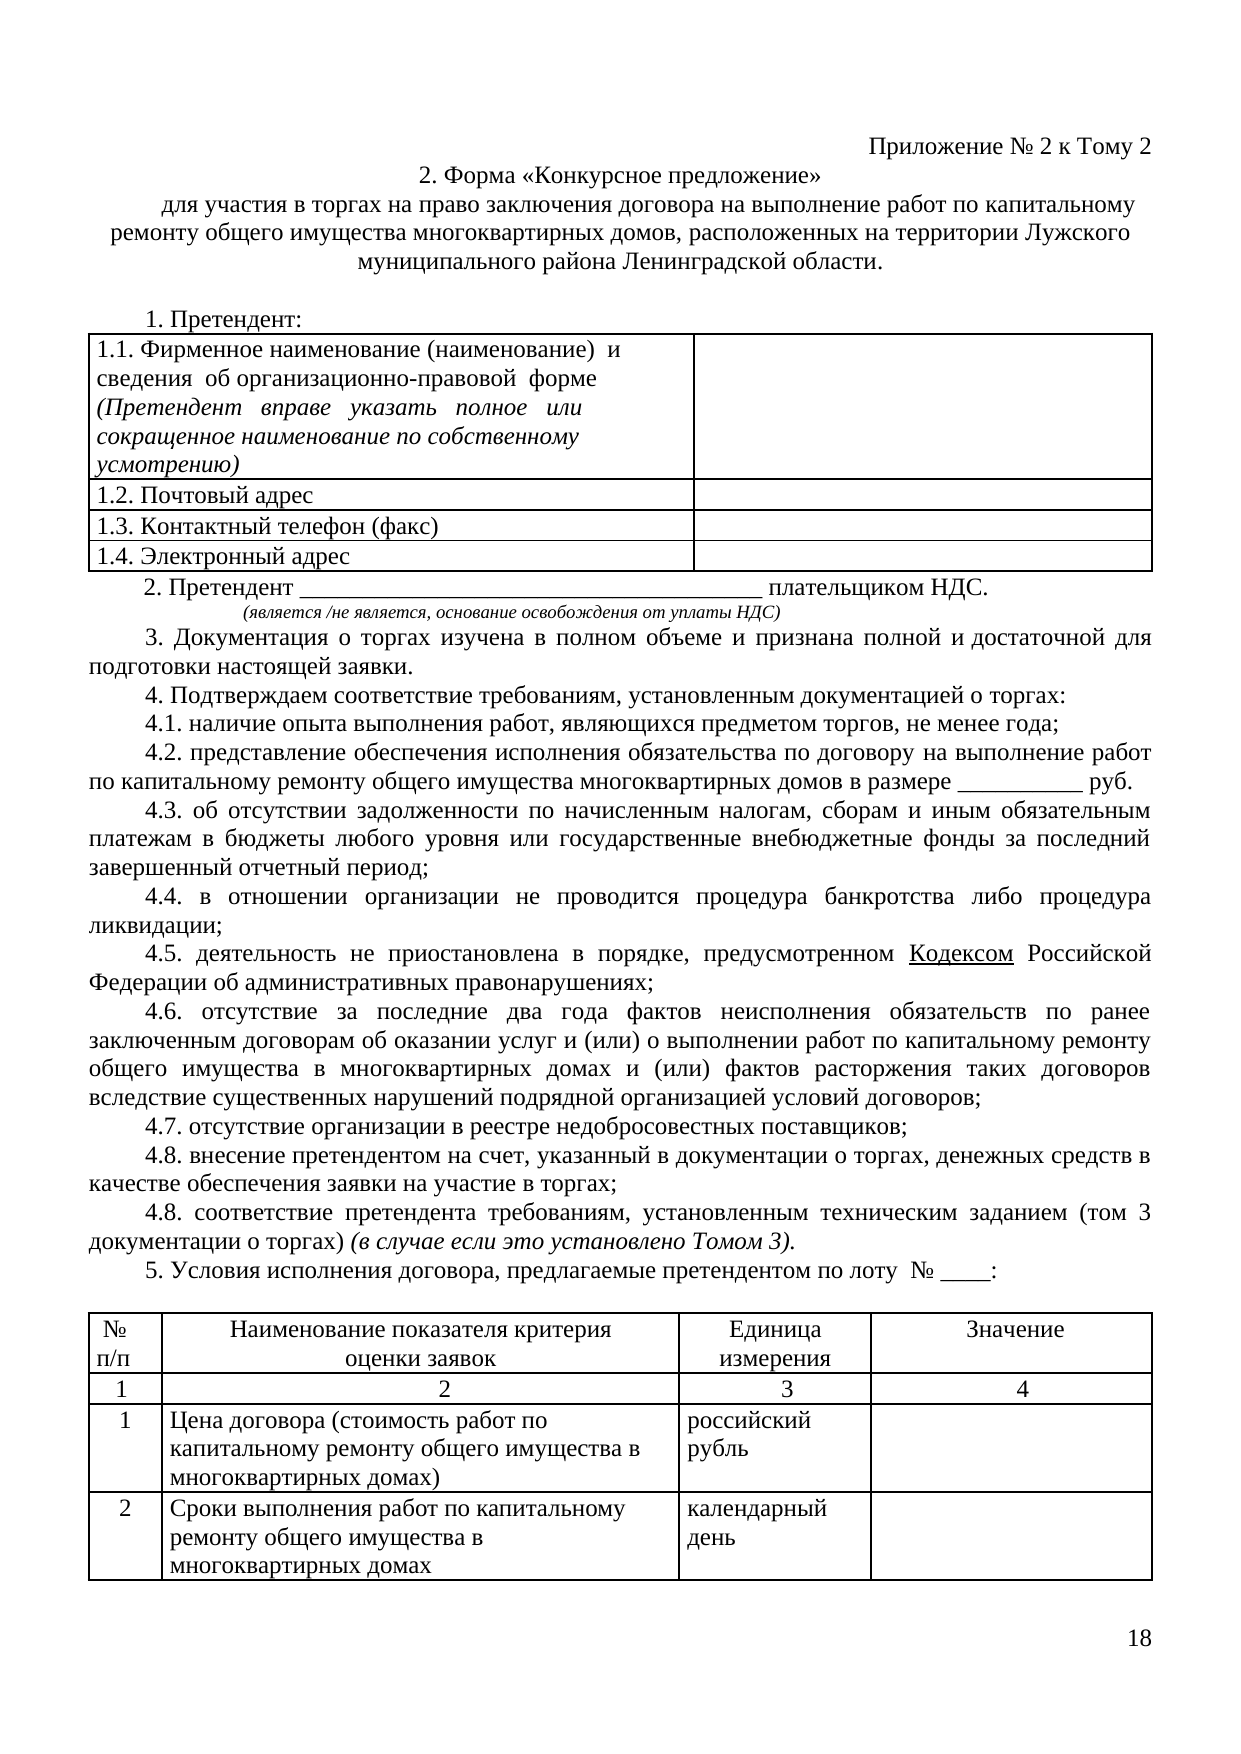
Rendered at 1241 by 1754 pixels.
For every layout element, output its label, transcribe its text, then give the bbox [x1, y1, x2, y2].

table_cell 2 [90, 1493, 161, 1579]
text 4.4. в отношении организации не проводится процедура банкротства либо процедура ликвидации; [89, 881, 1152, 938]
table_cell российский рубль [680, 1405, 870, 1491]
text 2. Форма «Конкурсное предложение» [89, 160, 1152, 189]
table_header Единица измерения [680, 1314, 870, 1372]
table_header Наименование показателя критерия оценки заявок [163, 1314, 678, 1372]
text 4.3. об отсутствии задолженности по начисленным налогам, сборам и иным обязательным платежам в бюджеты любого уровня или государственные внебюджетные фонды за последний завершенный отчетный период; [89, 795, 1152, 881]
text 4.8. соответствие претендента требованиям, установленным техническим заданием (том 3 документации о торгах) (в случае если это установлено Томом 3). [89, 1197, 1152, 1255]
text 3. Документация о торгах изучена в полном объеме и признана полной и достаточной для подготовки настоящей заявки. [89, 622, 1152, 680]
text 4.5. деятельность не приостановлена в порядке, предусмотренном Кодексом Российской Федерации об административных правонарушениях; [89, 938, 1152, 996]
table_cell 3 [680, 1374, 870, 1403]
text для участия в торгах на право заключения договора на выполнение работ по капитальному ремонту общего имущества многоквартирных домов, расположенных на территории Лужского муниципального района Ленинградской области. [89, 189, 1152, 275]
table_cell 2 [163, 1374, 678, 1403]
text Приложение № 2 к Тому 2 [89, 131, 1152, 160]
table_cell [695, 511, 1151, 540]
text 4. Подтверждаем соответствие требованиям, установленным документацией о торгах: [89, 680, 1152, 708]
table_cell [695, 541, 1151, 570]
table_header 1.1. Фирменное наименование (наименование) и сведения об организационно-правовой форме (Претендент вправе указать полное или сокращенное наименование по собственному усмотрению) [90, 335, 693, 478]
table_cell 4 [872, 1374, 1151, 1403]
table_cell 1.3. Контактный телефон (факс) [90, 511, 693, 540]
text 4.8. внесение претендентом на счет, указанный в документации о торгах, денежных средств в качестве обеспечения заявки на участие в торгах; [89, 1140, 1152, 1197]
text 2. Претендент _____________________________________ плательщиком НДС. [89, 572, 1152, 601]
table_cell [695, 480, 1151, 509]
table_cell 1.2. Почтовый адрес [90, 480, 693, 509]
table_header № п/п [90, 1314, 161, 1372]
table_cell Цена договора (стоимость работ по капитальному ремонту общего имущества в многоквартирных домах) [163, 1405, 678, 1491]
text (является /не является, основание освобождения от уплаты НДС) [89, 601, 1152, 622]
table_cell 1 [90, 1374, 161, 1403]
text 4.1. наличие опыта выполнения работ, являющихся предметом торгов, не менее года; [89, 708, 1152, 737]
table_cell календарный день [680, 1493, 870, 1579]
text 5. Условия исполнения договора, предлагаемые претендентом по лоту № ____: [89, 1255, 1152, 1283]
table_header Значение [872, 1314, 1151, 1372]
text 4.7. отсутствие организации в реестре недобросовестных поставщиков; [89, 1111, 1152, 1140]
text 4.2. представление обеспечения исполнения обязательства по договору на выполнение работ по капитальному ремонту общего имущества многоквартирных домов в размере __________ руб. [89, 737, 1152, 795]
text 1. Претендент: [89, 304, 1152, 332]
text 4.6. отсутствие за последние два года фактов неисполнения обязательств по ранее заключенным договорам об оказании услуг и (или) о выполнении работ по капитальному ремонту общего имущества в многоквартирных домах и (или) фактов расторжения таких договоров вследствие существенных нарушений подрядной организацией условий договоров; [89, 996, 1152, 1111]
table_cell 1 [90, 1405, 161, 1491]
table_cell 1.4. Электронный адрес [90, 541, 693, 570]
table_cell Сроки выполнения работ по капитальному ремонту общего имущества в многоквартирных домах [163, 1493, 678, 1579]
table_cell [872, 1405, 1151, 1491]
table_header [695, 335, 1151, 478]
table_cell [872, 1493, 1151, 1579]
